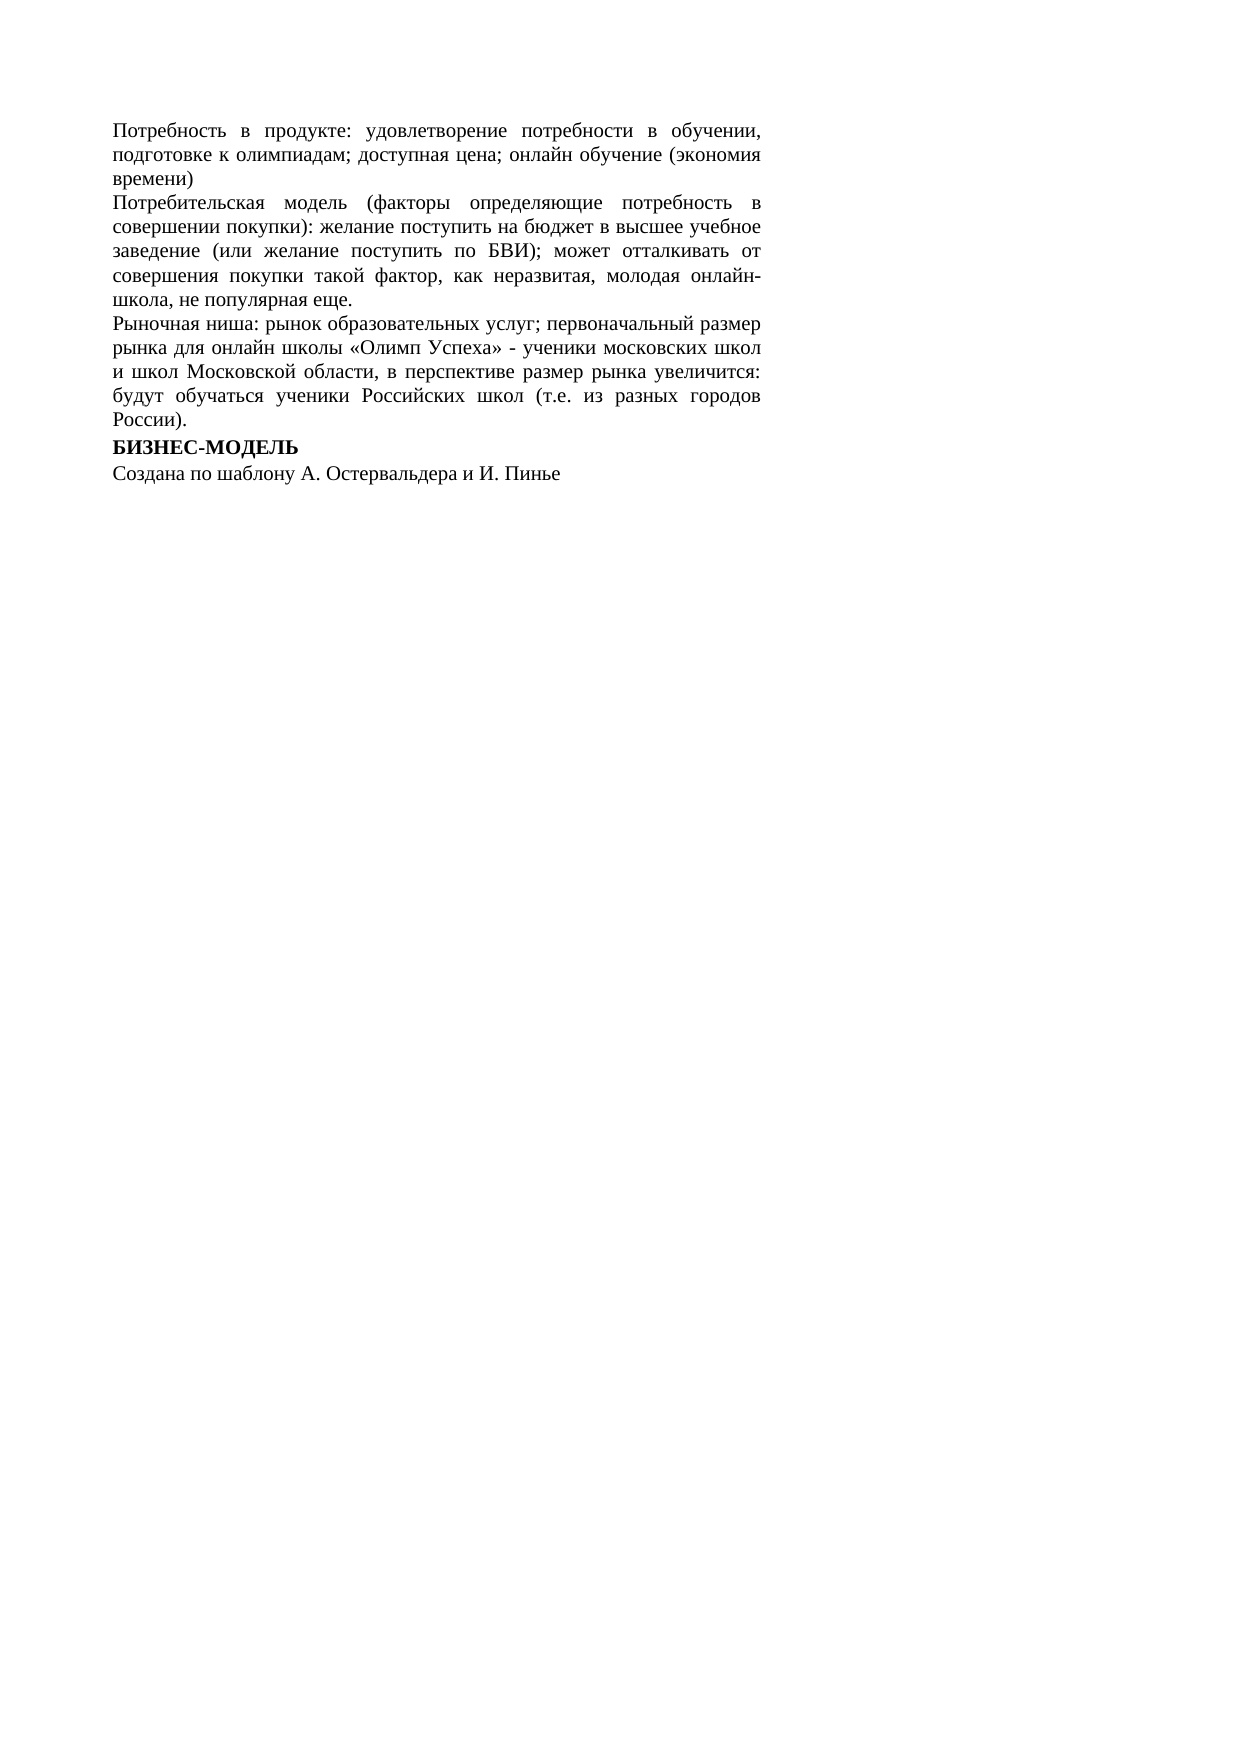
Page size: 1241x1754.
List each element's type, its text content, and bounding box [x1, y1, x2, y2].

text Рыночная ниша: рынок образовательных услуг; первоначальный размер рынка для онлайн школы «Олимп Успеха» - ученики московских школ и школ Московской области, в перспективе размер рынка увеличится: будут обучаться ученики Российских школ (т.е. из разных городов России). [112, 311, 762, 431]
text Создана по шаблону А. Остервальдера и И. Пинье [112, 461, 762, 485]
text Потребительская модель (факторы определяющие потребность в совершении покупки): желание поступить на бюджет в высшее учебное заведение (или желание поступить по БВИ); может отталкивать от совершения покупки такой фактор, как неразвитая, молодая онлайн-школа, не популярная еще. [112, 190, 762, 311]
text Потребность в продукте: удовлетворение потребности в обучении, подготовке к олимпиадам; доступная цена; онлайн обучение (экономия времени) [112, 118, 762, 190]
subtitle БИЗНЕС-МОДЕЛЬ [112, 435, 762, 459]
